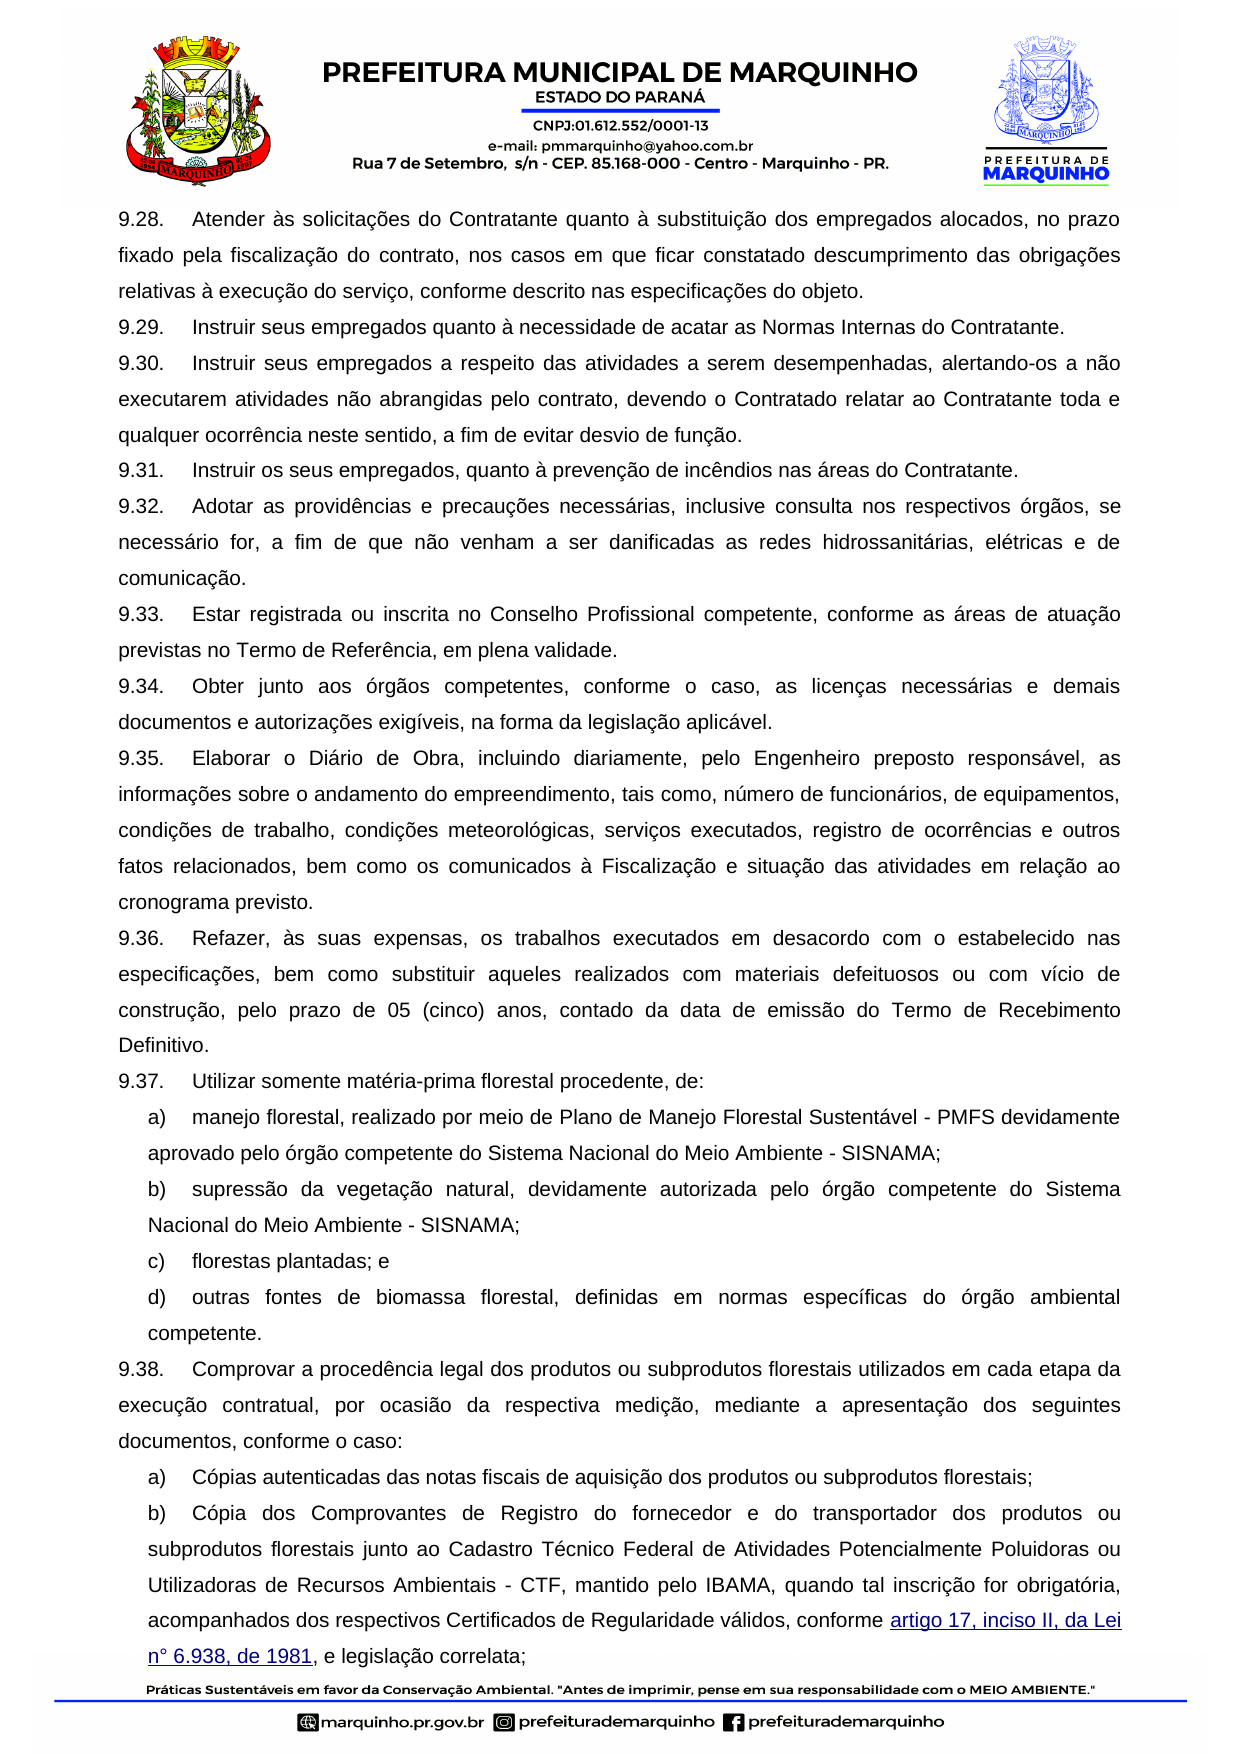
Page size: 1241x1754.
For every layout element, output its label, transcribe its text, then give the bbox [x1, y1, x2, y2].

text Adotar as providências e precauções necessárias, inclusive consulta nos respectivos órgãos, se necessário for, a fim de que não venham a ser danificadas as redes hidrossanitárias, elétricas e de comunicação. [118, 494, 1122, 590]
text Utilizar somente matéria-prima florestal procedente, de: [118, 1069, 1122, 1093]
list Cópias autenticadas das notas fiscais de aquisição dos produtos ou subprodutos florestais; [148, 1464, 1122, 1488]
text Instruir seus empregados quanto à necessidade de acatar as Normas Internas do Contratante. [118, 314, 1122, 338]
text Elaborar o Diário de Obra, incluindo diariamente, pelo Engenheiro preposto responsável, as informações sobre o andamento do empreendimento, tais como, número de funcionários, de equipamentos, condições de trabalho, condições meteorológicas, serviços executados, registro de ocorrências e outros fatos relacionados, bem como os comunicados à Fiscalização e situação das atividades em relação ao cronograma previsto. [118, 746, 1122, 913]
text Atender às solicitações do Contratante quanto à substituição dos empregados alocados, no prazo fixado pela fiscalização do contrato, nos casos em que ficar constatado descumprimento das obrigações relativas à execução do serviço, conforme descrito nas especificações do objeto. [118, 207, 1122, 303]
text Instruir os seus empregados, quanto à prevenção de incêndios nas áreas do Contratante. [118, 458, 1122, 482]
list florestas plantadas; e [148, 1249, 1122, 1273]
picture [60, 7, 1181, 211]
text Instruir seus empregados a respeito das atividades a serem desempenhadas, alertando-os a não executarem atividades não abrangidas pelo contrato, devendo o Contratado relatar ao Contratante toda e qualquer ocorrência neste sentido, a fim de evitar desvio de função. [118, 351, 1122, 446]
list supressão da vegetação natural, devidamente autorizada pelo órgão competente do Sistema Nacional do Meio Ambiente - SISNAMA; [148, 1177, 1122, 1237]
text Obter junto aos órgãos competentes, conforme o caso, as licenças necessárias e demais documentos e autorizações exigíveis, na forma da legislação aplicável. [118, 674, 1122, 734]
text Comprovar a procedência legal dos produtos ou subprodutos florestais utilizados em cada etapa da execução contratual, por ocasião da respectiva medição, mediante a apresentação dos seguintes documentos, conforme o caso: [118, 1357, 1122, 1453]
picture [30, 1652, 1210, 1754]
text Estar registrada ou inscrita no Conselho Profissional competente, conforme as áreas de atuação previstas no Termo de Referência, em plena validade. [118, 602, 1122, 662]
text Refazer, às suas expensas, os trabalhos executados em desacordo com o estabelecido nas especificações, bem como substituir aqueles realizados com materiais defeituosos ou com vício de construção, pelo prazo de 05 (cinco) anos, contado da data de emissão do Termo de Recebimento Definitivo. [118, 926, 1122, 1057]
list manejo florestal, realizado por meio de Plano de Manejo Florestal Sustentável - PMFS devidamente aprovado pelo órgão competente do Sistema Nacional do Meio Ambiente - SISNAMA; [148, 1105, 1122, 1165]
list Cópia dos Comprovantes de Registro do fornecedor e do transportador dos produtos ou subprodutos florestais junto ao Cadastro Técnico Federal de Atividades Potencialmente Poluidoras ou Utilizadoras de Recursos Ambientais - CTF, mantido pelo IBAMA, quando tal inscrição for obrigatória, acompanhados dos respectivos Certificados de Regularidade válidos, conforme artigo 17, inciso II, da Lei n° 6.938, de 1981, e legislação correlata; [148, 1501, 1122, 1668]
list outras fontes de biomassa florestal, definidas em normas específicas do órgão ambiental competente. [148, 1285, 1122, 1345]
